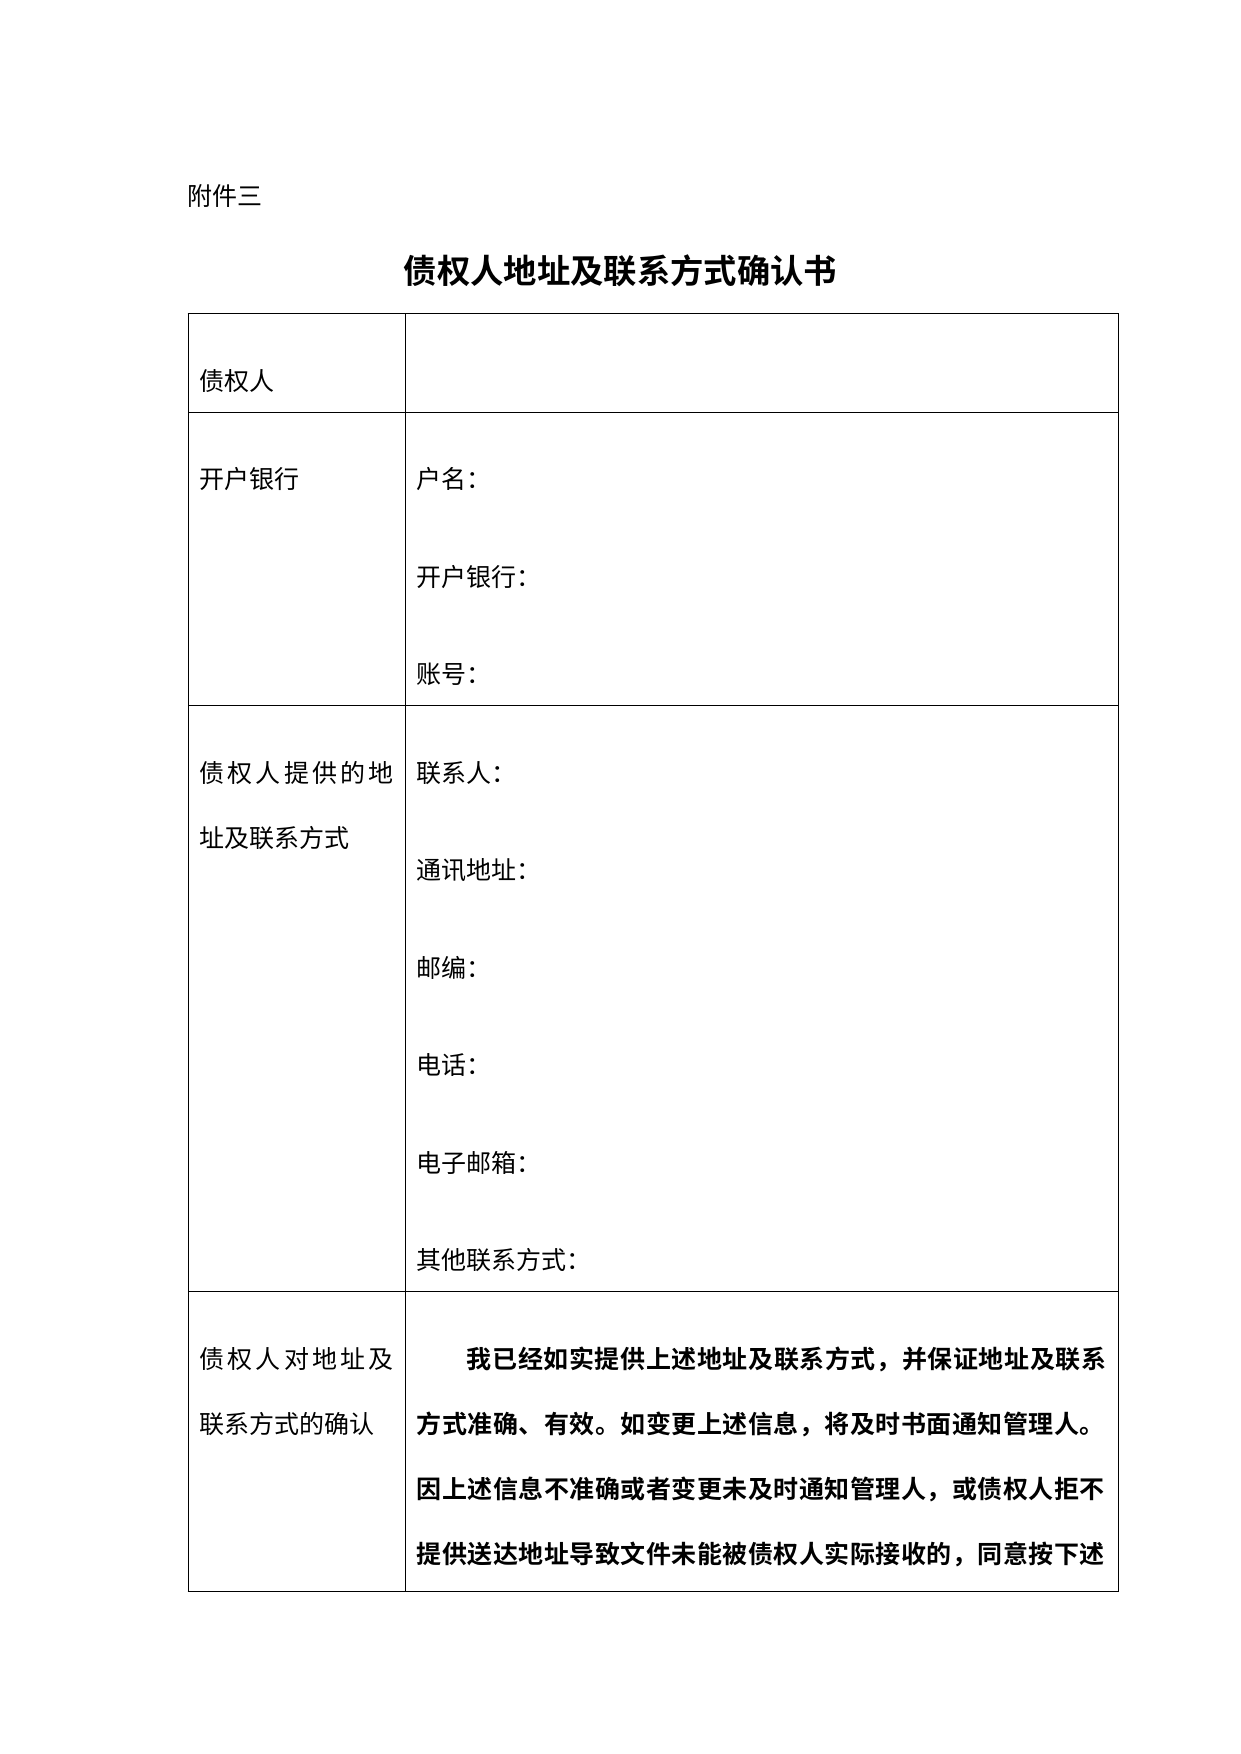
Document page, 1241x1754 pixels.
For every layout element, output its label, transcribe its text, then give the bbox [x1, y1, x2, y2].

table_cell 户名： 开户银行： 账号： [406, 413, 1118, 705]
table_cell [406, 1292, 1118, 1591]
table_cell 债权人对地址及联系方式的确认 [189, 1292, 405, 1591]
table_header 债权人 [189, 314, 405, 412]
table_cell 开户银行 [189, 413, 405, 705]
text 债权人地址及联系方式确认书 [187, 236, 1053, 301]
text 附件三 [187, 162, 1053, 227]
table_cell 联系人： 通讯地址： 邮编： 电话： 电子邮箱： 其他联系方式： [406, 706, 1118, 1291]
table_cell 债权人提供的地址及联系方式 [189, 706, 405, 1291]
table_header [406, 314, 1118, 412]
